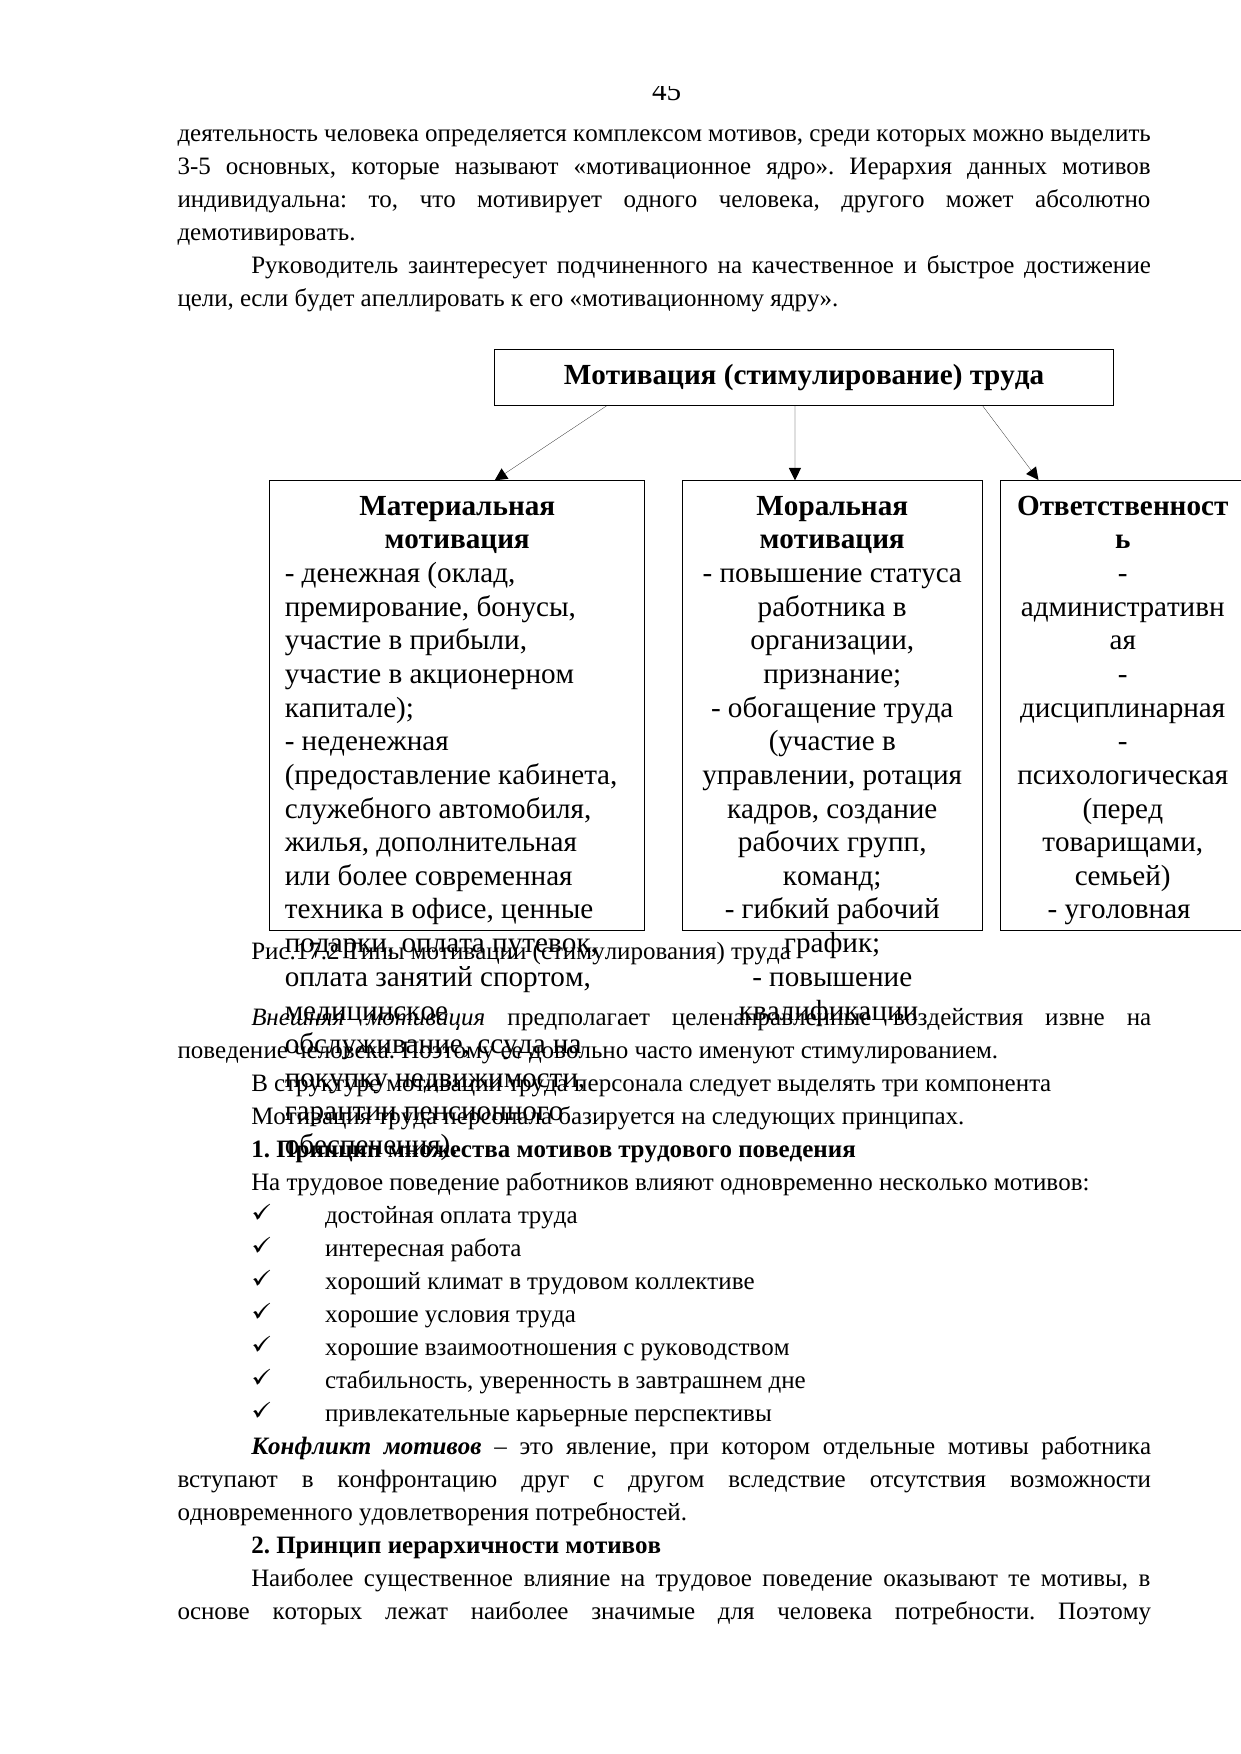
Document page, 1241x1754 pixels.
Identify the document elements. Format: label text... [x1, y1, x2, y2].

text В структуре мотивации труда персонала следует выделять три компонента [177, 1068, 1152, 1097]
text Конфликт мотивов – это явление, при котором отдельные мотивы работника вступают в конфронтацию друг с другом вследствие отсутствия возможности одновременного удовлетворения потребностей. [177, 1431, 1152, 1526]
text 1. Принцип множества мотивов трудового поведения [177, 1134, 1152, 1163]
list хорошие условия труда [177, 1299, 1152, 1328]
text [177, 1563, 1152, 1625]
text Рис.17.2 Типы мотивации (стимулирования) труда [177, 936, 1152, 964]
list привлекательные карьерные перспективы [177, 1398, 1152, 1427]
list хороший климат в трудовом коллективе [177, 1266, 1152, 1295]
text Внешняя мотивация предполагает целенаправленные воздействия извне на поведение человека. Поэтому ее довольно часто именуют стимулированием. [177, 1002, 1152, 1063]
list хорошие взаимоотношения с руководством [177, 1332, 1152, 1361]
text 2. Принцип иерархичности мотивов [177, 1530, 1152, 1559]
list достойная оплата труда [177, 1200, 1152, 1229]
text Мотивация труда персонала базируется на следующих принципах. [177, 1101, 1152, 1129]
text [177, 118, 1152, 246]
text Руководитель заинтересует подчиненного на качественное и быстрое достижение цели, если будет апеллировать к его «мотивационному ядру». [177, 250, 1152, 312]
list интересная работа [177, 1233, 1152, 1262]
text На трудовое поведение работников влияют одновременно несколько мотивов: [177, 1167, 1152, 1196]
list стабильность, уверенность в завтрашнем дне [177, 1365, 1152, 1394]
